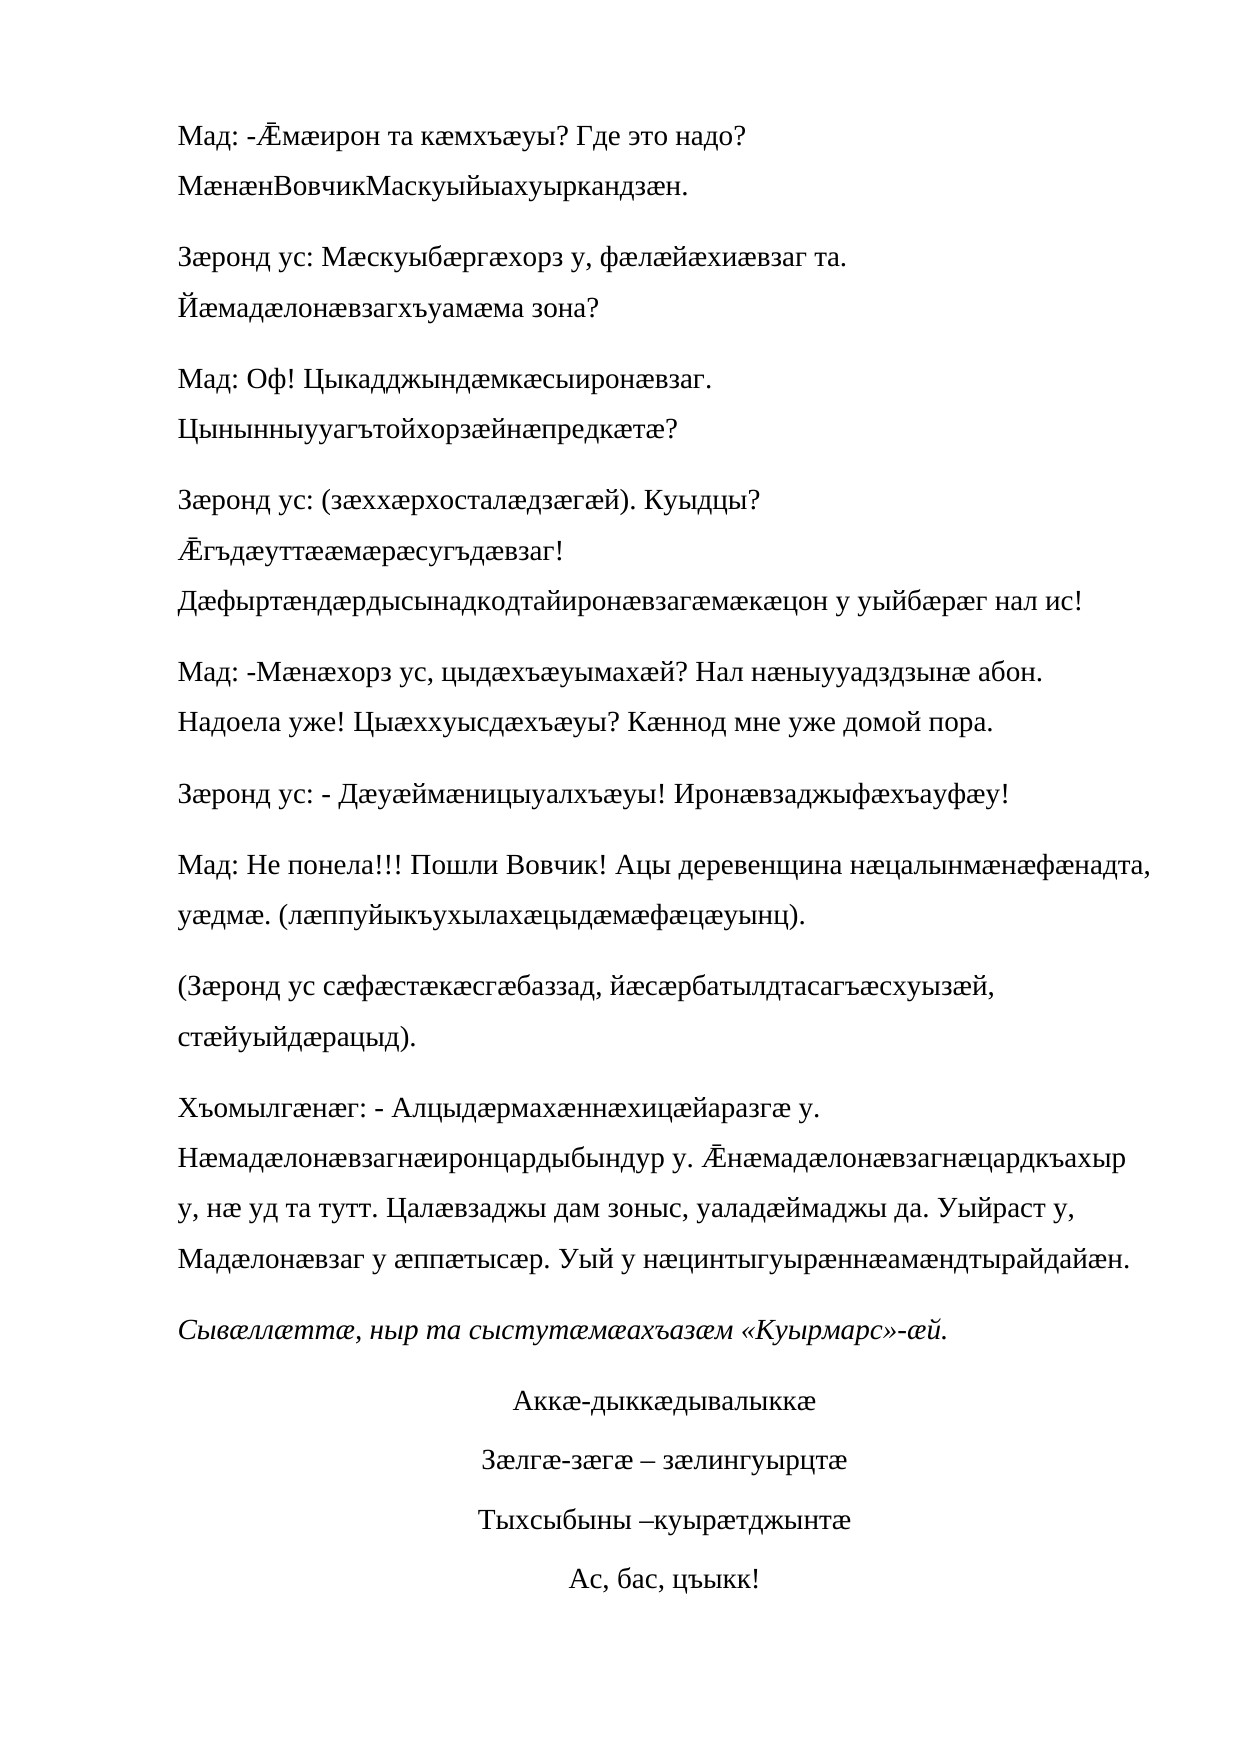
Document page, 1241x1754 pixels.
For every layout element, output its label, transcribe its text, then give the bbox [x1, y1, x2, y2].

text Мад: -Ǣмæирон та кæмхъæуы? Где это надо? МæнæнВовчикМаскуыйыахуыркандзæн. [177, 118, 1152, 202]
text Тыхсыбыны –куырæтджынтæ [177, 1502, 1152, 1535]
text Зæронд ус: Мæскуыбæргæхорз у, фæлæйæхиæвзаг та. Йæмадæлонæвзагхъуамæма зона? [177, 239, 1152, 323]
text Сывæллæттæ, ныр та сыстутæмæахъазæм «Куырмарс»-æй. [177, 1312, 1152, 1345]
text (Зæронд ус сæфæстæкæсгæбаззад, йæсæрбатылдтасагъæсхуызæй, стæйуыйдæрацыд). [177, 968, 1152, 1052]
text Ас, бас, цъыкк! [177, 1561, 1152, 1595]
text Зæлгæ-зæгæ – зæлингуырцтæ [177, 1442, 1152, 1476]
text Мад: Оф! Цыкадджындæмкæсыиронæвзаг. Цынынныууагътойхорзæйнæпредкæтæ? [177, 361, 1152, 445]
text Хъомылгæнæг: - Алцыдæрмахæннæхицæйаразгæ у. Нæмадæлонæвзагнæиронцардыбындур у. Ǣнæмадæлонæвзагнæцардкъахыр у, нæ уд та тутт. Цалæвзаджы дам зоныс, уаладæймаджы да. Уыйраст у, Мадæлонæвзаг у æппæтысæр. Уый у нæцинтыгуырæннæамæндтырайдайæн. [177, 1090, 1152, 1274]
text Зæронд ус: (зæххæрхосталæдзæгæй). Куыдцы? Ǣгъдæуттææмæрæсугъдæвзаг! Дæфыртæндæрдысынадкодтайиронæвзагæмæкæцон у уыйбæрæг нал ис! [177, 482, 1152, 617]
text Мад: -Мæнæхорз ус, цыдæхъæуымахæй? Нал нæныууадздзынæ абон. Надоела уже! Цыæххуысдæхъæуы? Кæннод мне уже домой пора. [177, 654, 1152, 738]
text Аккæ-дыккæдывалыккæ [177, 1383, 1152, 1417]
text Мад: Не понела!!! Пошли Вовчик! Ацы деревенщина нæцалынмæнæфæнадта, уæдмæ. (лæппуйыкъухылахæцыдæмæфæцæуынц). [177, 847, 1152, 931]
text Зæронд ус: - Дæуæймæницыуалхъæуы! Иронæвзаджыфæхъауфæу! [177, 776, 1152, 809]
